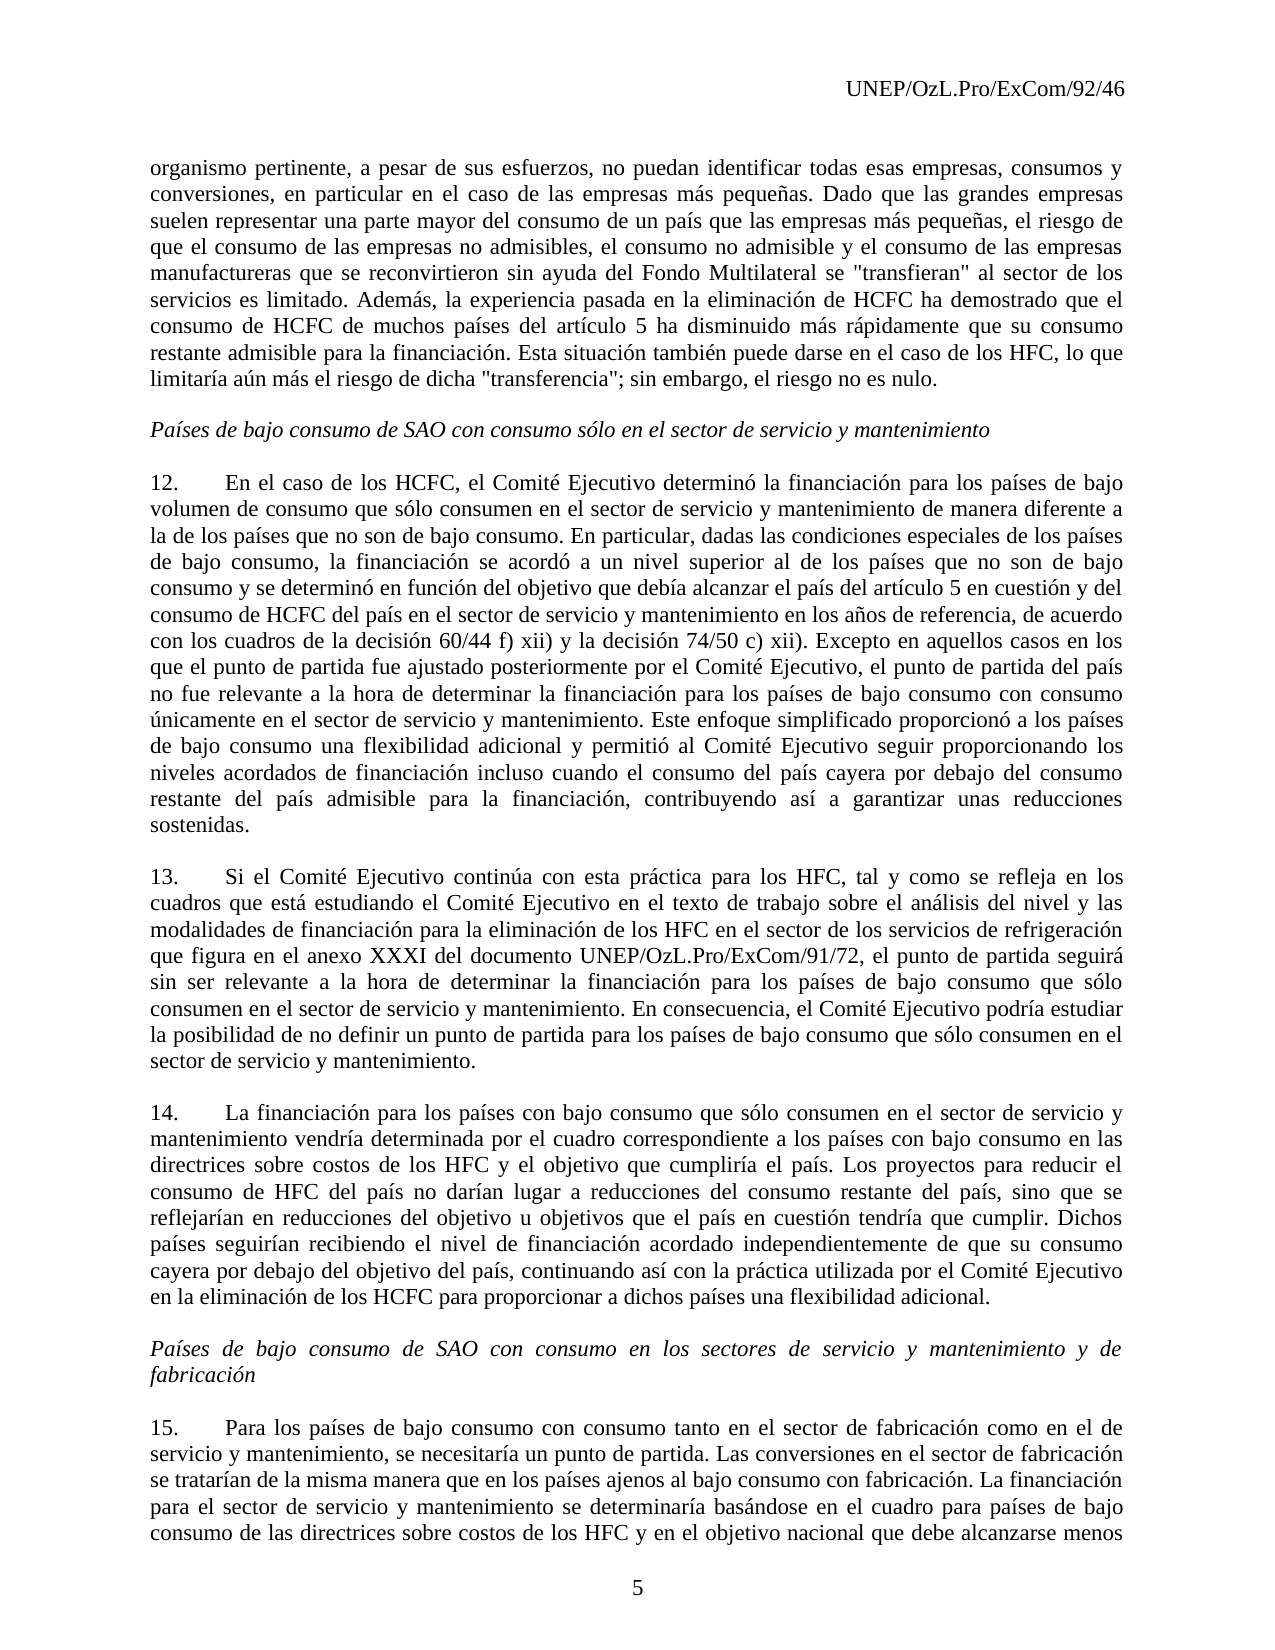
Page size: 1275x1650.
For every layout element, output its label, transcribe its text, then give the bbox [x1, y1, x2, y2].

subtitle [150, 154, 1125, 391]
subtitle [150, 1414, 1125, 1545]
subtitle En el caso de los HCFC, el Comité Ejecutivo determinó la financiación para los países de bajo volumen de consumo que sólo consumen en el sector de servicio y mantenimiento de manera diferente a la de los países que no son de bajo consumo. En particular, dadas las condiciones especiales de los países de bajo consumo, la financiación se acordó a un nivel superior al de los países que no son de bajo consumo y se determinó en función del objetivo que debía alcanzar el país del artículo 5 en cuestión y del consumo de HCFC del país en el sector de servicio y mantenimiento en los años de referencia, de acuerdo con los cuadros de la decisión 60/44 f) xii) y la decisión 74/50 c) xii). Excepto en aquellos casos en los que el punto de partida fue ajustado posteriormente por el Comité Ejecutivo, el punto de partida del país no fue relevante a la hora de determinar la financiación para los países de bajo consumo con consumo únicamente en el sector de servicio y mantenimiento. Este enfoque simplificado proporcionó a los países de bajo consumo una flexibilidad adicional y permitió al Comité Ejecutivo seguir proporcionando los niveles acordados de financiación incluso cuando el consumo del país cayera por debajo del consumo restante del país admisible para la financiación, contribuyendo así a garantizar unas reducciones sostenidas. [150, 469, 1125, 838]
text Países de bajo consumo de SAO con consumo sólo en el sector de servicio y mantenimiento [150, 416, 1125, 443]
subtitle La financiación para los países con bajo consumo que sólo consumen en el sector de servicio y mantenimiento vendría determinada por el cuadro correspondiente a los países con bajo consumo en las directrices sobre costos de los HFC y el objetivo que cumpliría el país. Los proyectos para reducir el consumo de HFC del país no darían lugar a reducciones del consumo restante del país, sino que se reflejarían en reducciones del objetivo u objetivos que el país en cuestión tendría que cumplir. Dichos países seguirían recibiendo el nivel de financiación acordado independientemente de que su consumo cayera por debajo del objetivo del país, continuando así con la práctica utilizada por el Comité Ejecutivo en la eliminación de los HCFC para proporcionar a dichos países una flexibilidad adicional. [150, 1099, 1125, 1309]
text Países de bajo consumo de SAO con consumo en los sectores de servicio y mantenimiento y de fabricación [150, 1334, 1125, 1387]
subtitle Si el Comité Ejecutivo continúa con esta práctica para los HFC, tal y como se refleja en los cuadros que está estudiando el Comité Ejecutivo en el texto de trabajo sobre el análisis del nivel y las modalidades de financiación para la eliminación de los HFC en el sector de los servicios de refrigeración que figura en el anexo XXXI del documento UNEP/OzL.Pro/ExCom/91/72, el punto de partida seguirá sin ser relevante a la hora de determinar la financiación para los países de bajo consumo que sólo consumen en el sector de servicio y mantenimiento. En consecuencia, el Comité Ejecutivo podría estudiar la posibilidad de no definir un punto de partida para los países de bajo consumo que sólo consumen en el sector de servicio y mantenimiento. [150, 863, 1125, 1074]
